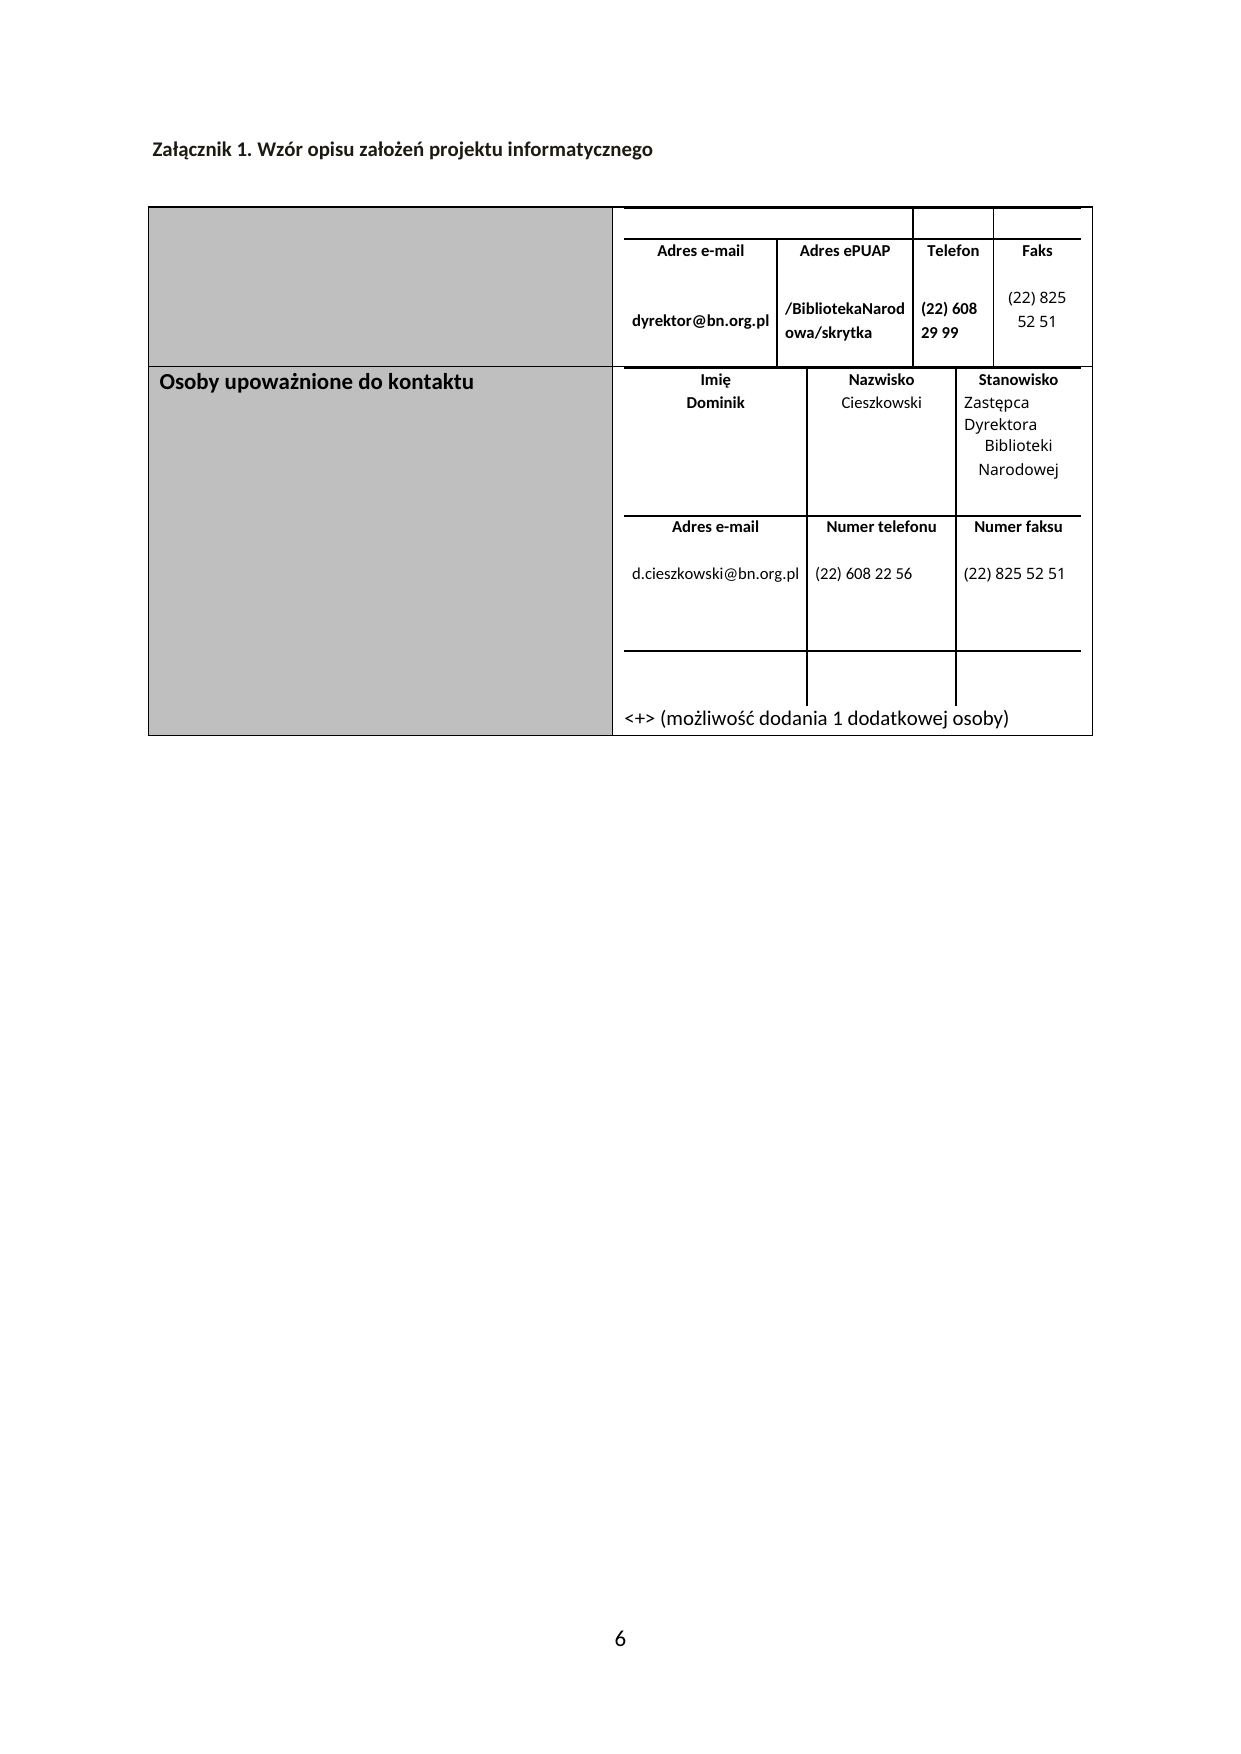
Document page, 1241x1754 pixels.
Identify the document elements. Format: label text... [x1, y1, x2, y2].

table_cell <+> (możliwość dodania 1 dodatkowej osoby) [613, 367, 1092, 735]
table_cell [613, 208, 912, 366]
table_cell [914, 209, 993, 238]
table_cell Osoby upoważnione do kontaktu [149, 367, 612, 735]
table_cell [994, 208, 1092, 366]
table_cell [914, 240, 993, 366]
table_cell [149, 208, 612, 366]
